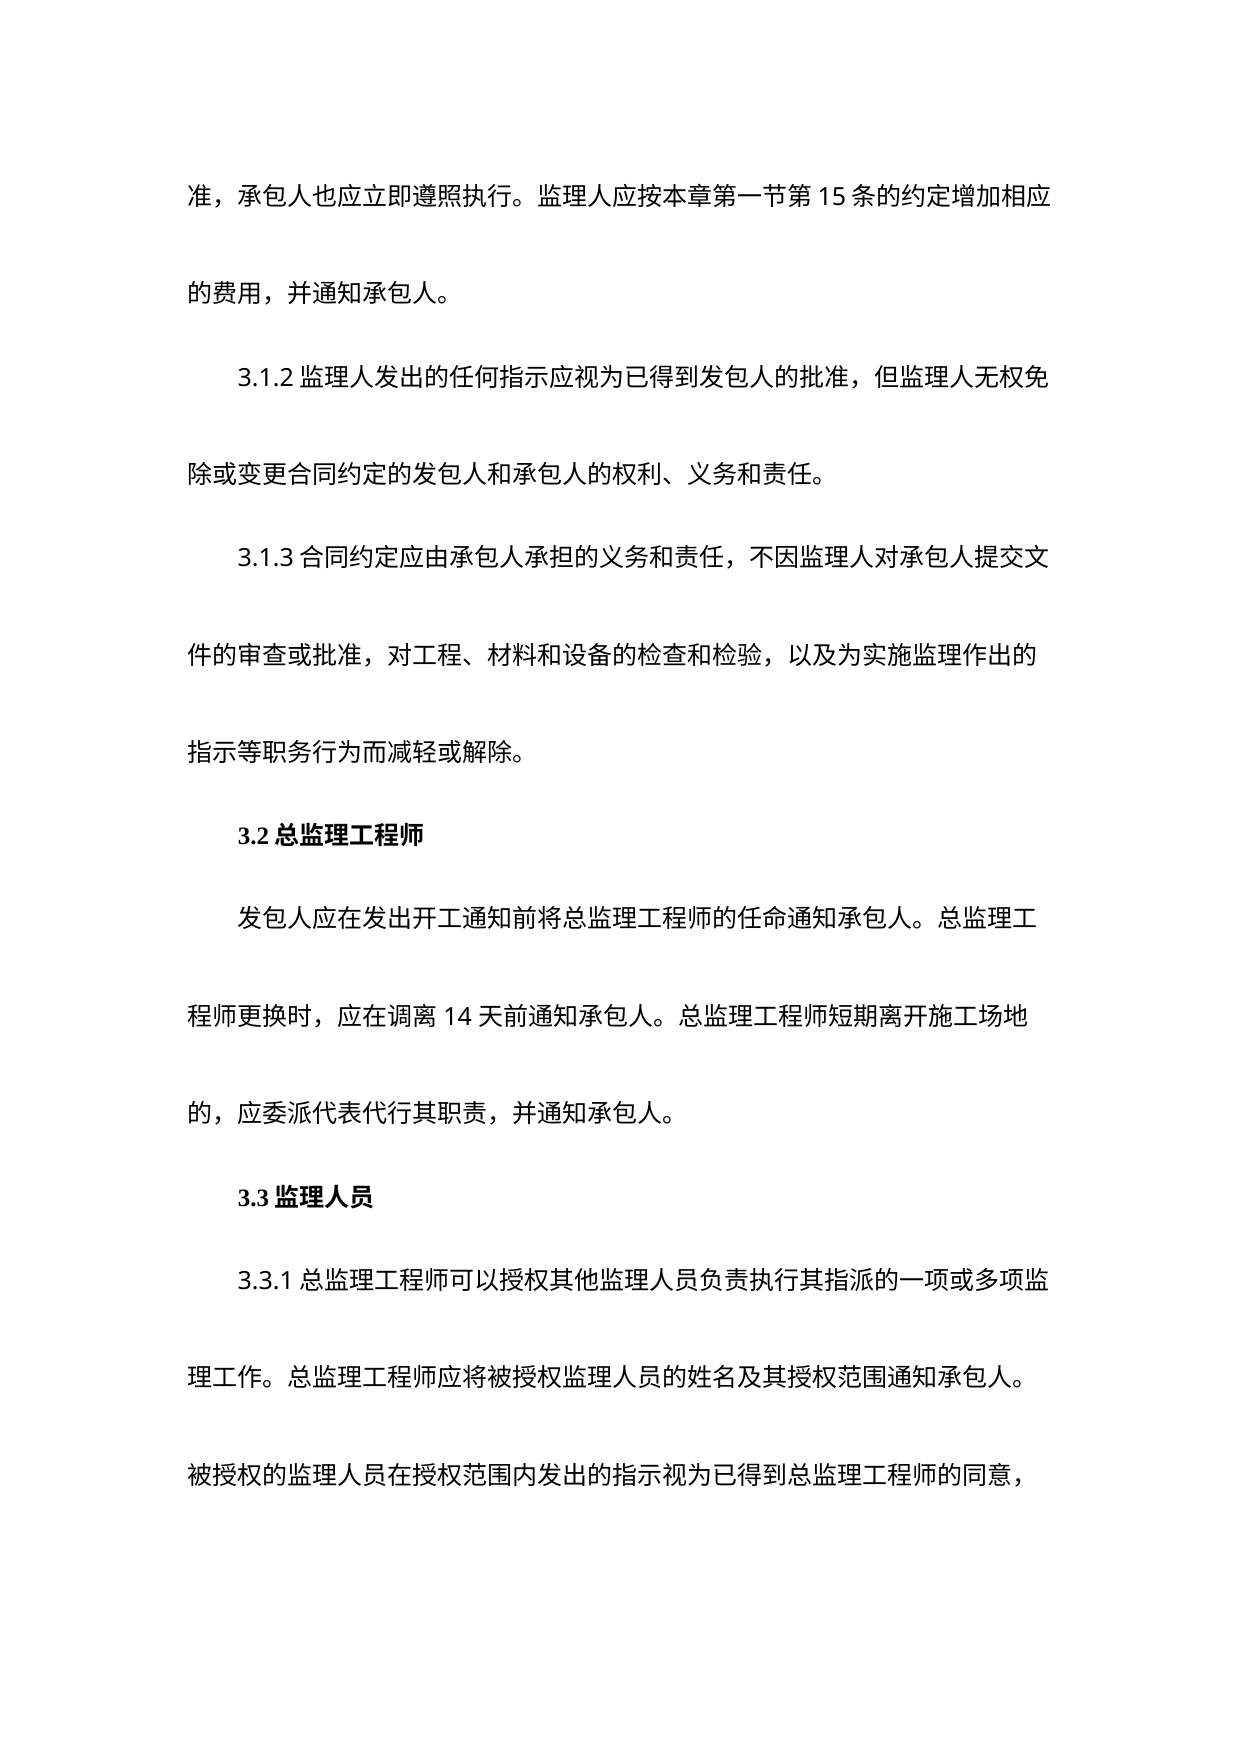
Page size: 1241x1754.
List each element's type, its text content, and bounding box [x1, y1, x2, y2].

text 3.2总监理工程师 [187, 801, 1053, 866]
text 3.3监理人员 [187, 1163, 1053, 1228]
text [187, 162, 1053, 324]
text 发包人应在发出开工通知前将总监理工程师的任命通知承包人。总监理工程师更换时，应在调离 14 天前通知承包人。总监理工程师短期离开施工场地的，应委派代表代行其职责，并通知承包人。 [187, 884, 1053, 1144]
text 3.1.3合同约定应由承包人承担的义务和责任，不因监理人对承包人提交文件的审查或批准，对工程、材料和设备的检查和检验，以及为实施监理作出的指示等职务行为而减轻或解除。 [187, 523, 1053, 783]
text 3.1.2监理人发出的任何指示应视为已得到发包人的批准，但监理人无权免除或变更合同约定的发包人和承包人的权利、义务和责任。 [187, 343, 1053, 505]
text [187, 1246, 1053, 1506]
